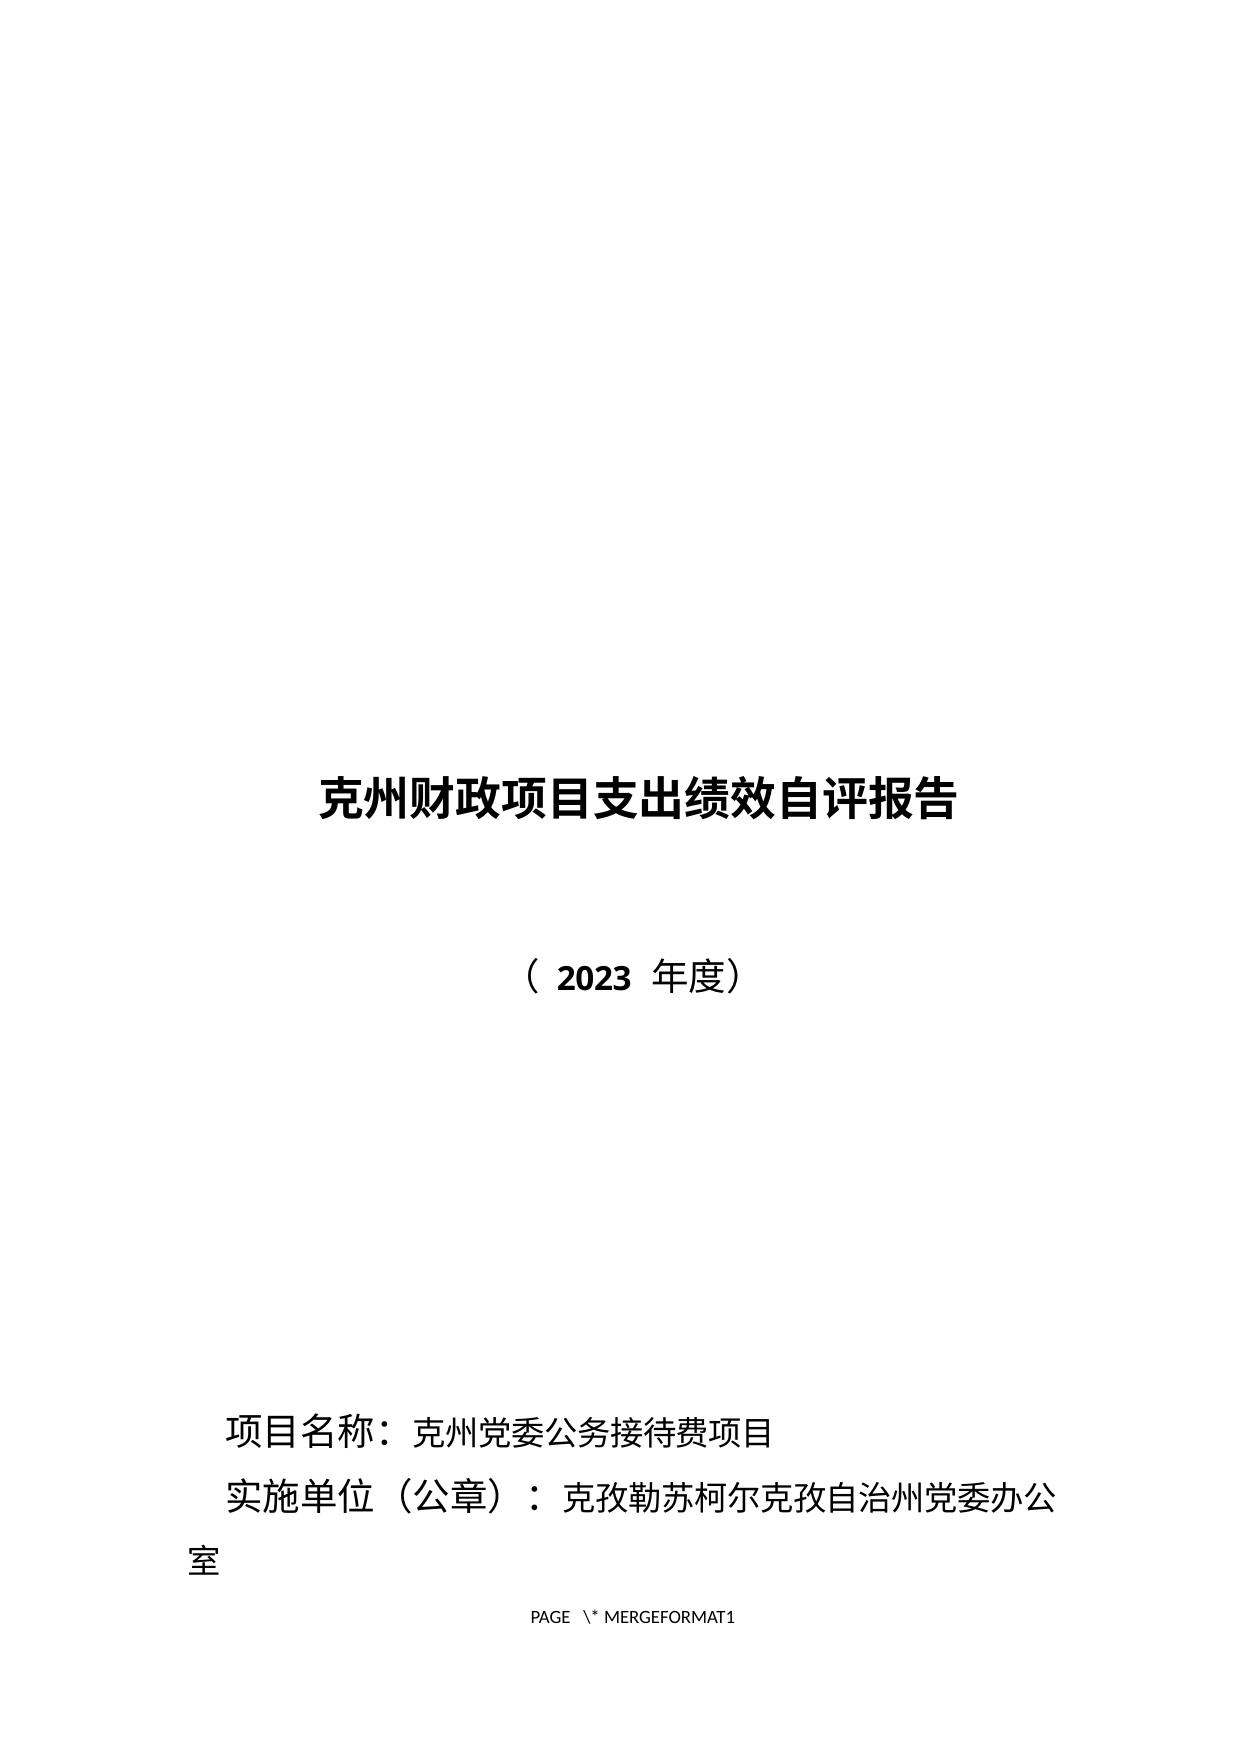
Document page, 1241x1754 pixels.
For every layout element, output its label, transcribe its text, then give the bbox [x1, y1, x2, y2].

text 项目名称：克州党委公务接待费项目 [187, 1397, 1078, 1462]
text 实施单位（公章）：克孜勒苏柯尔克孜自治州党委办公室 [187, 1462, 1078, 1592]
text 克州财政项目支出绩效自评报告 [187, 747, 1078, 844]
text （ 2023 年度） [187, 942, 1078, 1007]
